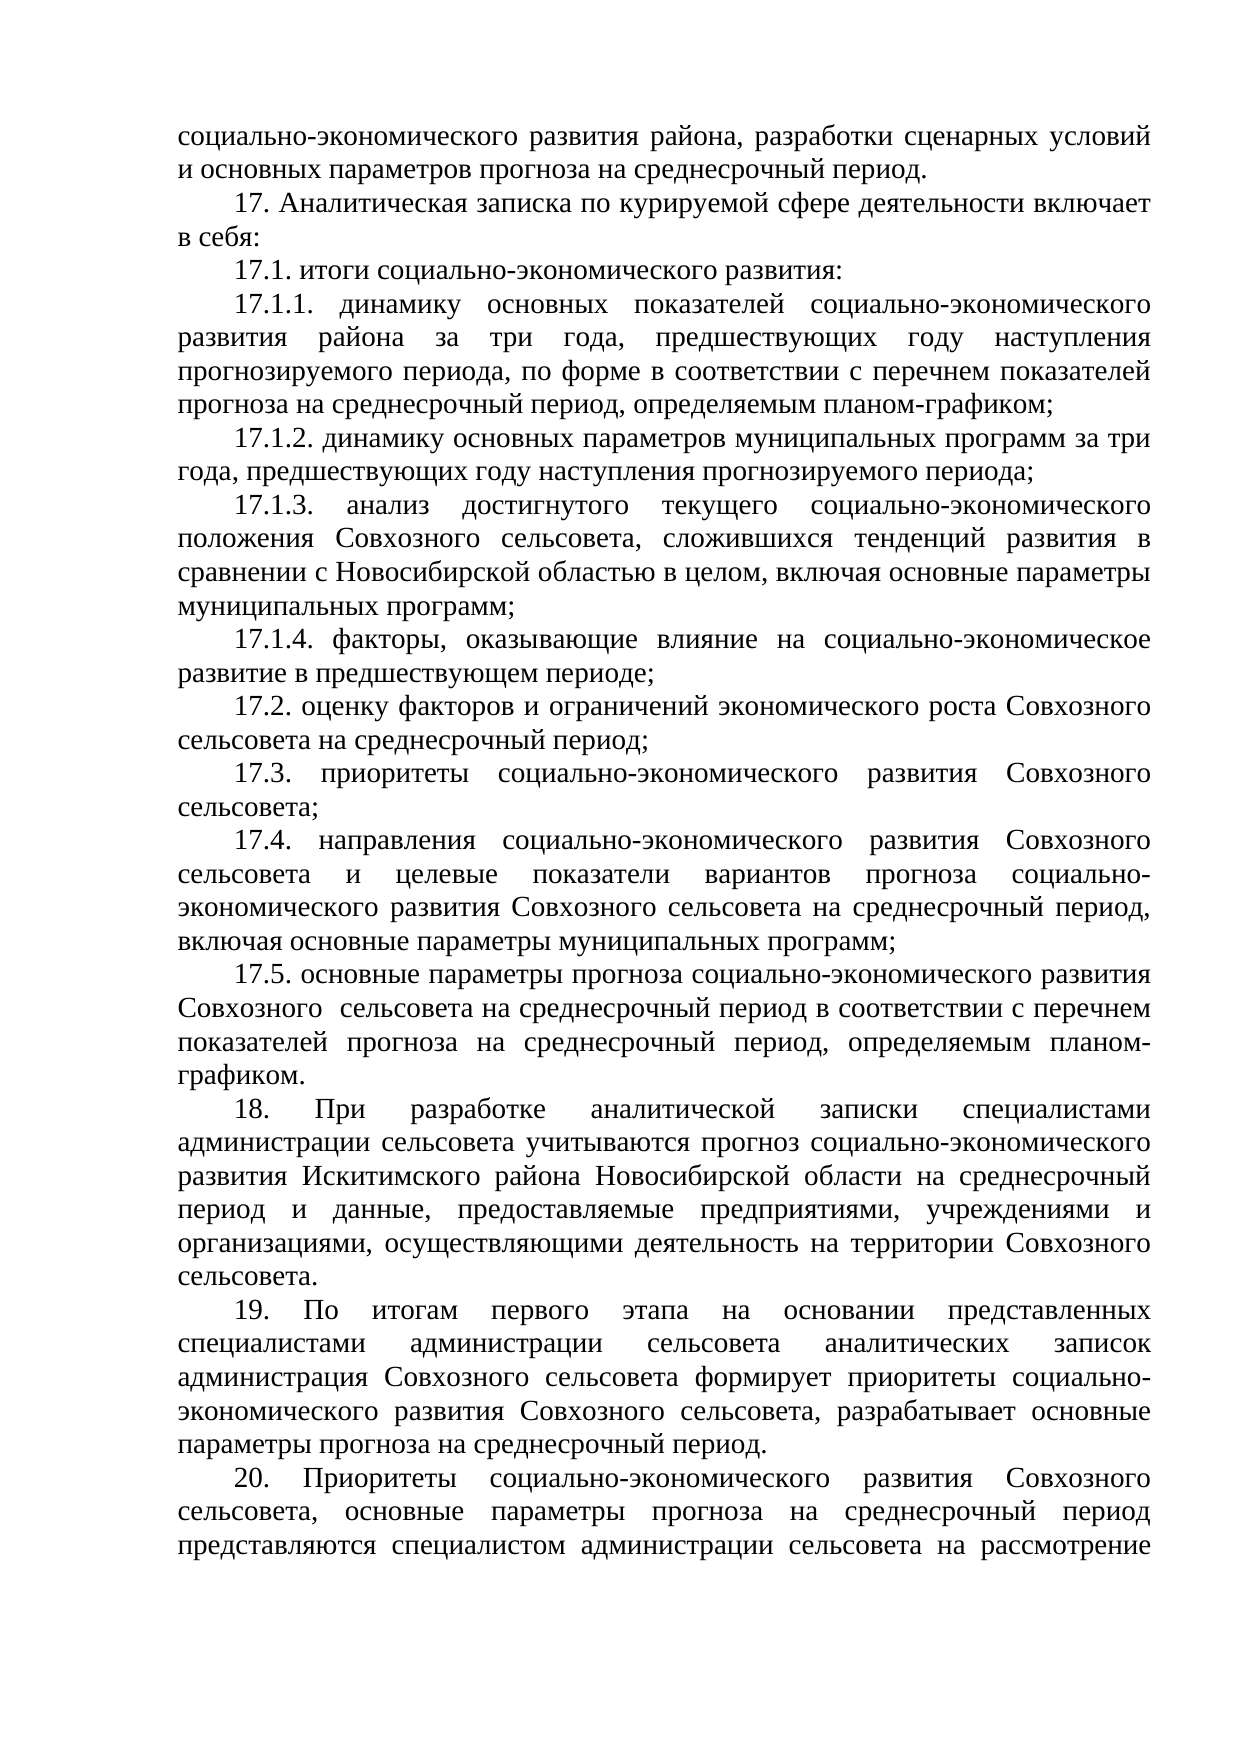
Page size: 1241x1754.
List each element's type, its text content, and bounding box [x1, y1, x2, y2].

text 17.1.4. факторы, оказывающие влияние на социально-экономическое развитие в предшествующем периоде; [177, 621, 1152, 688]
text 17.1.2. динамику основных параметров муниципальных программ за три года, предшествующих году наступления прогнозируемого периода; [177, 420, 1152, 487]
text 17.2. оценку факторов и ограничений экономического роста Совхозного сельсовета на среднесрочный период; [177, 688, 1152, 755]
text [177, 118, 1152, 185]
text 17.1. итоги социально-экономического развития: [177, 252, 1152, 286]
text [177, 1460, 1152, 1560]
text 18. При разработке аналитической записки специалистами администрации сельсовета учитываются прогноз социально-экономического развития Искитимского района Новосибирской области на среднесрочный период и данные, предоставляемые предприятиями, учреждениями и организациями, осуществляющими деятельность на территории Совхозного сельсовета. [177, 1091, 1152, 1292]
text 17.5. основные параметры прогноза социально-экономического развития Совхозного сельсовета на среднесрочный период в соответствии с перечнем показателей прогноза на среднесрочный период, определяемым планом-графиком. [177, 957, 1152, 1091]
text 17. Аналитическая записка по курируемой сфере деятельности включает в себя: [177, 185, 1152, 252]
text 17.1.1. динамику основных показателей социально-экономического развития района за три года, предшествующих году наступления прогнозируемого периода, по форме в соответствии с перечнем показателей прогноза на среднесрочный период, определяемым планом-графиком; [177, 286, 1152, 420]
text 17.3. приоритеты социально-экономического развития Совхозного сельсовета; [177, 755, 1152, 822]
text 19. По итогам первого этапа на основании представленных специалистами администрации сельсовета аналитических записок администрация Совхозного сельсовета формирует приоритеты социально-экономического развития Совхозного сельсовета, разрабатывает основные параметры прогноза на среднесрочный период. [177, 1292, 1152, 1460]
text 17.1.3. анализ достигнутого текущего социально-экономического положения Совхозного сельсовета, сложившихся тенденций развития в сравнении с Новосибирской областью в целом, включая основные параметры муниципальных программ; [177, 487, 1152, 621]
text 17.4. направления социально-экономического развития Совхозного сельсовета и целевые показатели вариантов прогноза социально-экономического развития Совхозного сельсовета на среднесрочный период, включая основные параметры муниципальных программ; [177, 822, 1152, 957]
